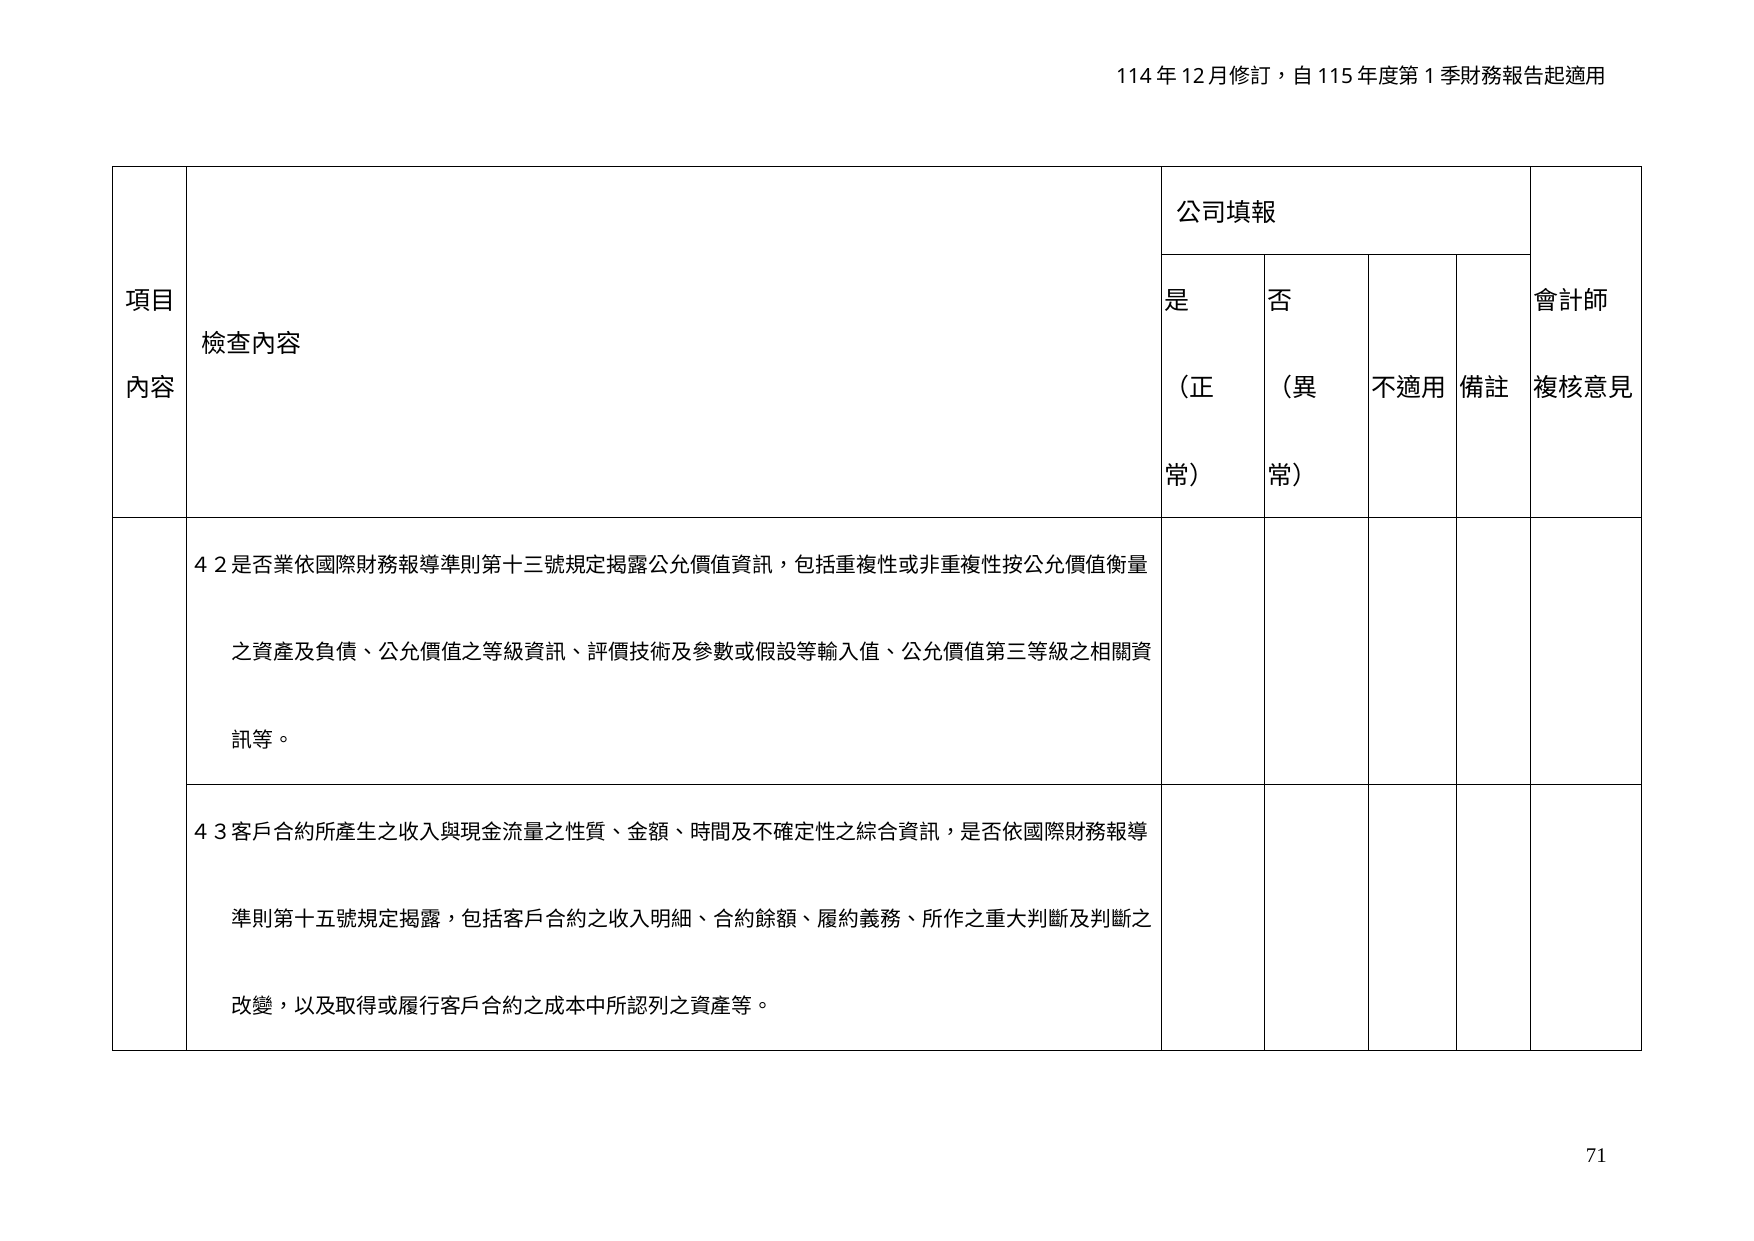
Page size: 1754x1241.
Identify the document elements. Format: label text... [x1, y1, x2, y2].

table_cell [1162, 785, 1264, 1050]
table_cell ４２是否業依國際財務報導準則第十三號規定揭露公允價值資訊，包括重複性或非重複性按公允價值衡量之資產及負債、公允價值之等級資訊、評價技術及參數或假設等輸入值、公允價值第三等級之相關資訊等。 [187, 518, 1161, 784]
table_cell [1162, 518, 1264, 784]
table_header 檢查內容 [187, 167, 1161, 517]
table_cell [1265, 785, 1368, 1050]
table_cell [1369, 785, 1456, 1050]
table_cell 不適用 [1369, 255, 1456, 517]
table_header 項目內容 [113, 167, 186, 517]
table_cell [1457, 518, 1530, 784]
table_cell 否 （異常） [1265, 255, 1368, 517]
table_cell 是 （正常） [1162, 255, 1264, 517]
table_cell [1265, 518, 1368, 784]
table_header 公司填報 [1162, 167, 1530, 254]
table_cell [1531, 785, 1641, 1050]
table_cell [1369, 518, 1456, 784]
table_header 會計師 複核意見 [1531, 167, 1641, 517]
table_cell [1457, 785, 1530, 1050]
table_cell [1531, 518, 1641, 784]
table_cell ４３客戶合約所產生之收入與現金流量之性質、金額、時間及不確定性之綜合資訊，是否依國際財務報導準則第十五號規定揭露，包括客戶合約之收入明細、合約餘額、履約義務、所作之重大判斷及判斷之改變，以及取得或履行客戶合約之成本中所認列之資產等。 [187, 785, 1161, 1050]
table_cell 備註 [1457, 255, 1530, 517]
